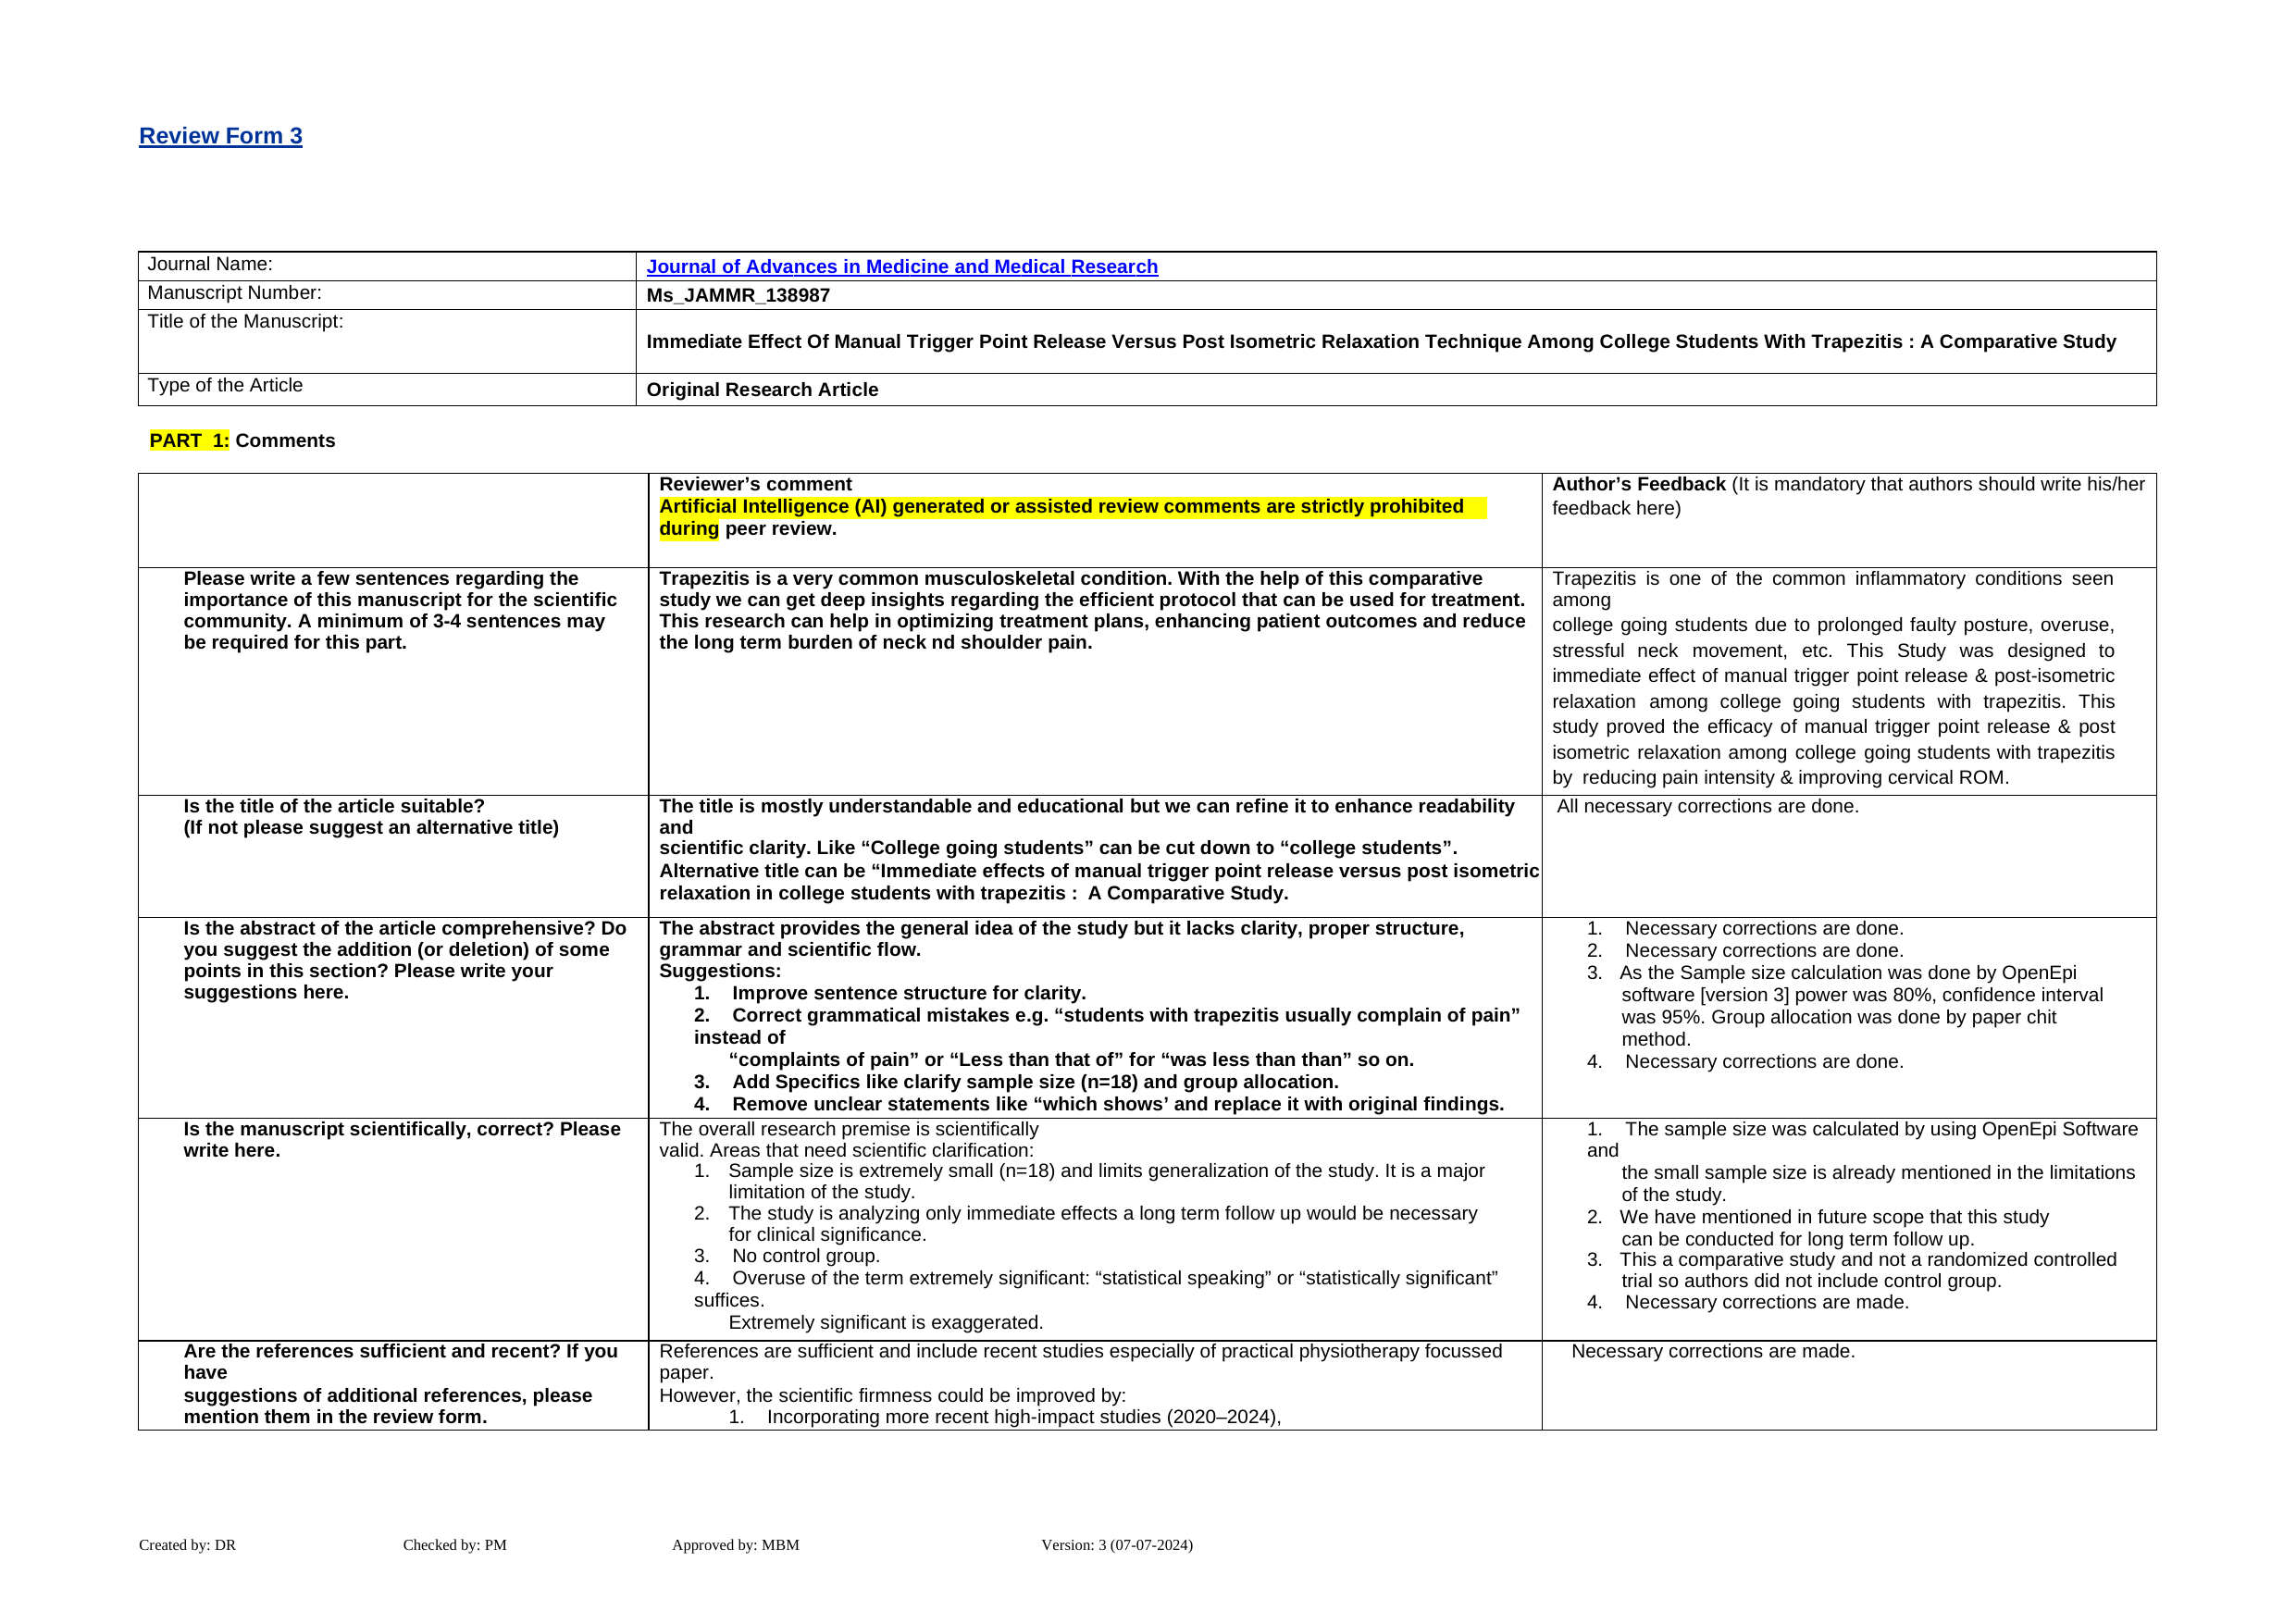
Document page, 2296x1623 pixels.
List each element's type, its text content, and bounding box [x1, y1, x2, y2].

table_cell Ms_JAMMR_138987 [637, 281, 2156, 309]
table_cell 1. Necessary corrections are done. 2. Necessary corrections are done. 3. As the Sample size calculation was done by OpenEpi software [version 3] power was 80%, confidence interval was 95%. Group allocation was done by paper chit method. 4. Necessary corrections are done. [1543, 918, 2156, 1117]
table_cell Is the abstract of the article comprehensive? Do you suggest the addition (or deletion) of some points in this section? Please write your suggestions here. [139, 918, 648, 1117]
table_cell Original Research Article [637, 374, 2156, 405]
table_cell Is the title of the article suitable? (If not please suggest an alternative title) [139, 796, 648, 917]
table_cell References are sufficient and include recent studies especially of practical physiotherapy focussed paper. However, the scientific firmness could be improved by: 1. Incorporating more recent high-impact studies (2020–2024), 2. Including systematic reviews, [650, 1342, 1542, 1430]
table_cell Please write a few sentences regarding the importance of this manuscript for the scientific community. A minimum of 3-4 sentences may be required for this part. [139, 568, 648, 794]
table_cell The abstract provides the general idea of the study but it lacks clarity, proper structure, grammar and scientific flow. Suggestions: 1. Improve sentence structure for clarity. 2. Correct grammatical mistakes e.g. “students with trapezitis usually complain of pain” instead of “complaints of pain” or “Less than that of” for “was less than than” so on. 3. Add Specifics like clarify sample size (n=18) and group allocation. 4. Remove unclear statements like “which shows’ and replace it with original findings. [650, 918, 1542, 1117]
table_cell The title is mostly understandable and educational but we can refine it to enhance readability and scientific clarity. Like “College going students” can be cut down to “college students”. Alternative title can be “Immediate effects of manual trigger point release versus post isometric relaxation in college students with trapezitis : A Comparative Study. [650, 796, 1542, 917]
table_cell Necessary corrections are made. [1543, 1342, 2156, 1430]
table_header Author’s Feedback (It is mandatory that authors should write his/her feedback here) [1543, 474, 2156, 567]
table_cell Title of the Manuscript: [139, 310, 636, 372]
table_cell Are the references sufficient and recent? If you have suggestions of additional references, please mention them in the review form. [139, 1342, 648, 1430]
table_cell Manuscript Number: [139, 281, 636, 309]
table_header [139, 474, 648, 567]
table_cell The overall research premise is scientifically valid. Areas that need scientific clarification: 1. Sample size is extremely small (n=18) and limits generalization of the study. It is a major limitation of the study. 2. The study is analyzing only immediate effects a long term follow up would be necessary for clinical significance. 3. No control group. 4. Overuse of the term extremely significant: “statistical speaking” or “statistically significant” suffices. Extremely significant is exaggerated. [650, 1119, 1542, 1340]
table_cell Type of the Article [139, 374, 636, 405]
table_header Reviewer’s comment Artificial Intelligence (AI) generated or assisted review comments are strictly prohibited during peer review. [650, 474, 1542, 567]
table_cell Trapezitis is one of the common inflammatory conditions seen among college going students due to prolonged faulty posture, overuse, stressful neck movement, etc. This Study was designed to immediate effect of manual trigger point release & post-isometric relaxation among college going students with trapezitis. This study proved the efficacy of manual trigger point release & post isometric relaxation among college going students with trapezitis by reducing pain intensity & improving cervical ROM. [1543, 568, 2156, 794]
table_header Journal of Advances in Medicine and Medical Research [637, 253, 2156, 279]
table_cell Immediate Effect Of Manual Trigger Point Release Versus Post Isometric Relaxation Technique Among College Students With Trapezitis : A Comparative Study [637, 310, 2156, 372]
table_cell Is the manuscript scientifically, correct? Please write here. [139, 1119, 648, 1340]
table_cell All necessary corrections are done. [1543, 796, 2156, 917]
table_cell 1. The sample size was calculated by using OpenEpi Software and the small sample size is already mentioned in the limitations of the study. 2. We have mentioned in future scope that this study can be conducted for long term follow up. 3. This a comparative study and not a randomized controlled trial so authors did not include control group. 4. Necessary corrections are made. [1543, 1119, 2156, 1340]
text PART 1: Comments [150, 428, 2168, 451]
table_header Journal Name: [139, 253, 636, 279]
table_cell Trapezitis is a very common musculoskeletal condition. With the help of this comparative study we can get deep insights regarding the efficient protocol that can be used for treatment. This research can help in optimizing treatment plans, enhancing patient outcomes and reduce the long term burden of neck nd shoulder pain. [650, 568, 1542, 794]
